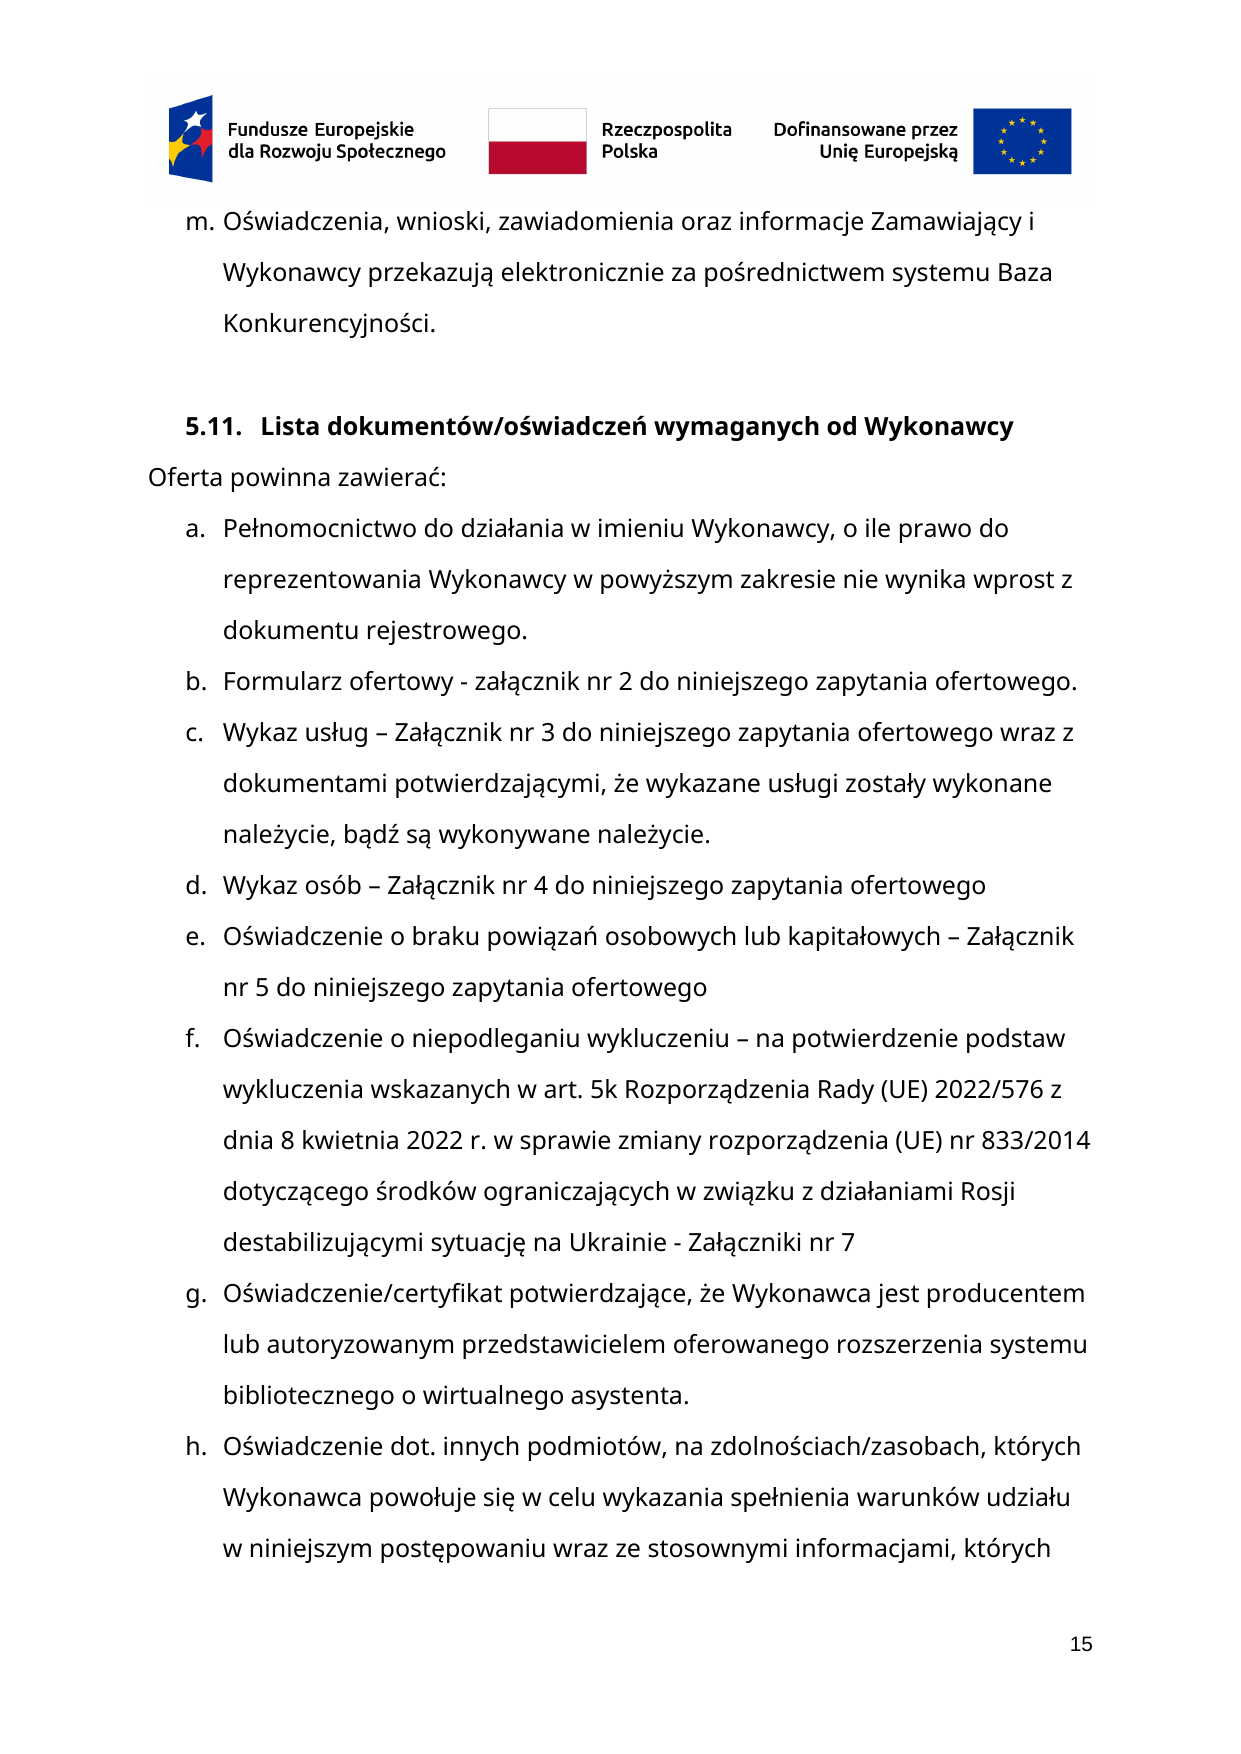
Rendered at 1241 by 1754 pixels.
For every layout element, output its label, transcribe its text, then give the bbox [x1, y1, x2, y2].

picture [147, 73, 1093, 204]
list Formularz ofertowy - załącznik nr 2 do niniejszego zapytania ofertowego. [185, 663, 1093, 697]
list Wykaz usług – Załącznik nr 3 do niniejszego zapytania ofertowego wraz z dokumentami potwierdzającymi, że wykazane usługi zostały wykonane należycie, bądź są wykonywane należycie. [185, 714, 1093, 851]
list Pełnomocnictwo do działania w imieniu Wykonawcy, o ile prawo do reprezentowania Wykonawcy w powyższym zakresie nie wynika wprost z dokumentu rejestrowego. [185, 510, 1093, 646]
list Oświadczenie o niepodleganiu wykluczeniu – na potwierdzenie podstaw wykluczenia wskazanych w art. 5k Rozporządzenia Rady (UE) 2022/576 z dnia 8 kwietnia 2022 r. w sprawie zmiany rozporządzenia (UE) nr 833/2014 dotyczącego środków ograniczających w związku z działaniami Rosji destabilizującymi sytuację na Ukrainie - Załączniki nr 7 [185, 1021, 1093, 1259]
list Oświadczenie o braku powiązań osobowych lub kapitałowych – Załącznik nr 5 do niniejszego zapytania ofertowego [185, 919, 1093, 1004]
text Oferta powinna zawierać: [148, 459, 1093, 493]
list Oświadczenia, wnioski, zawiadomienia oraz informacje Zamawiający i Wykonawcy przekazują elektronicznie za pośrednictwem systemu Baza Konkurencyjności. [185, 204, 1093, 340]
list Oświadczenie/certyfikat potwierdzające, że Wykonawca jest producentem lub autoryzowanym przedstawicielem oferowanego rozszerzenia systemu bibliotecznego o wirtualnego asystenta. [185, 1276, 1093, 1412]
list Wykaz osób – Załącznik nr 4 do niniejszego zapytania ofertowego [185, 868, 1093, 902]
list Lista dokumentów/oświadczeń wymaganych od Wykonawcy [185, 408, 1093, 442]
